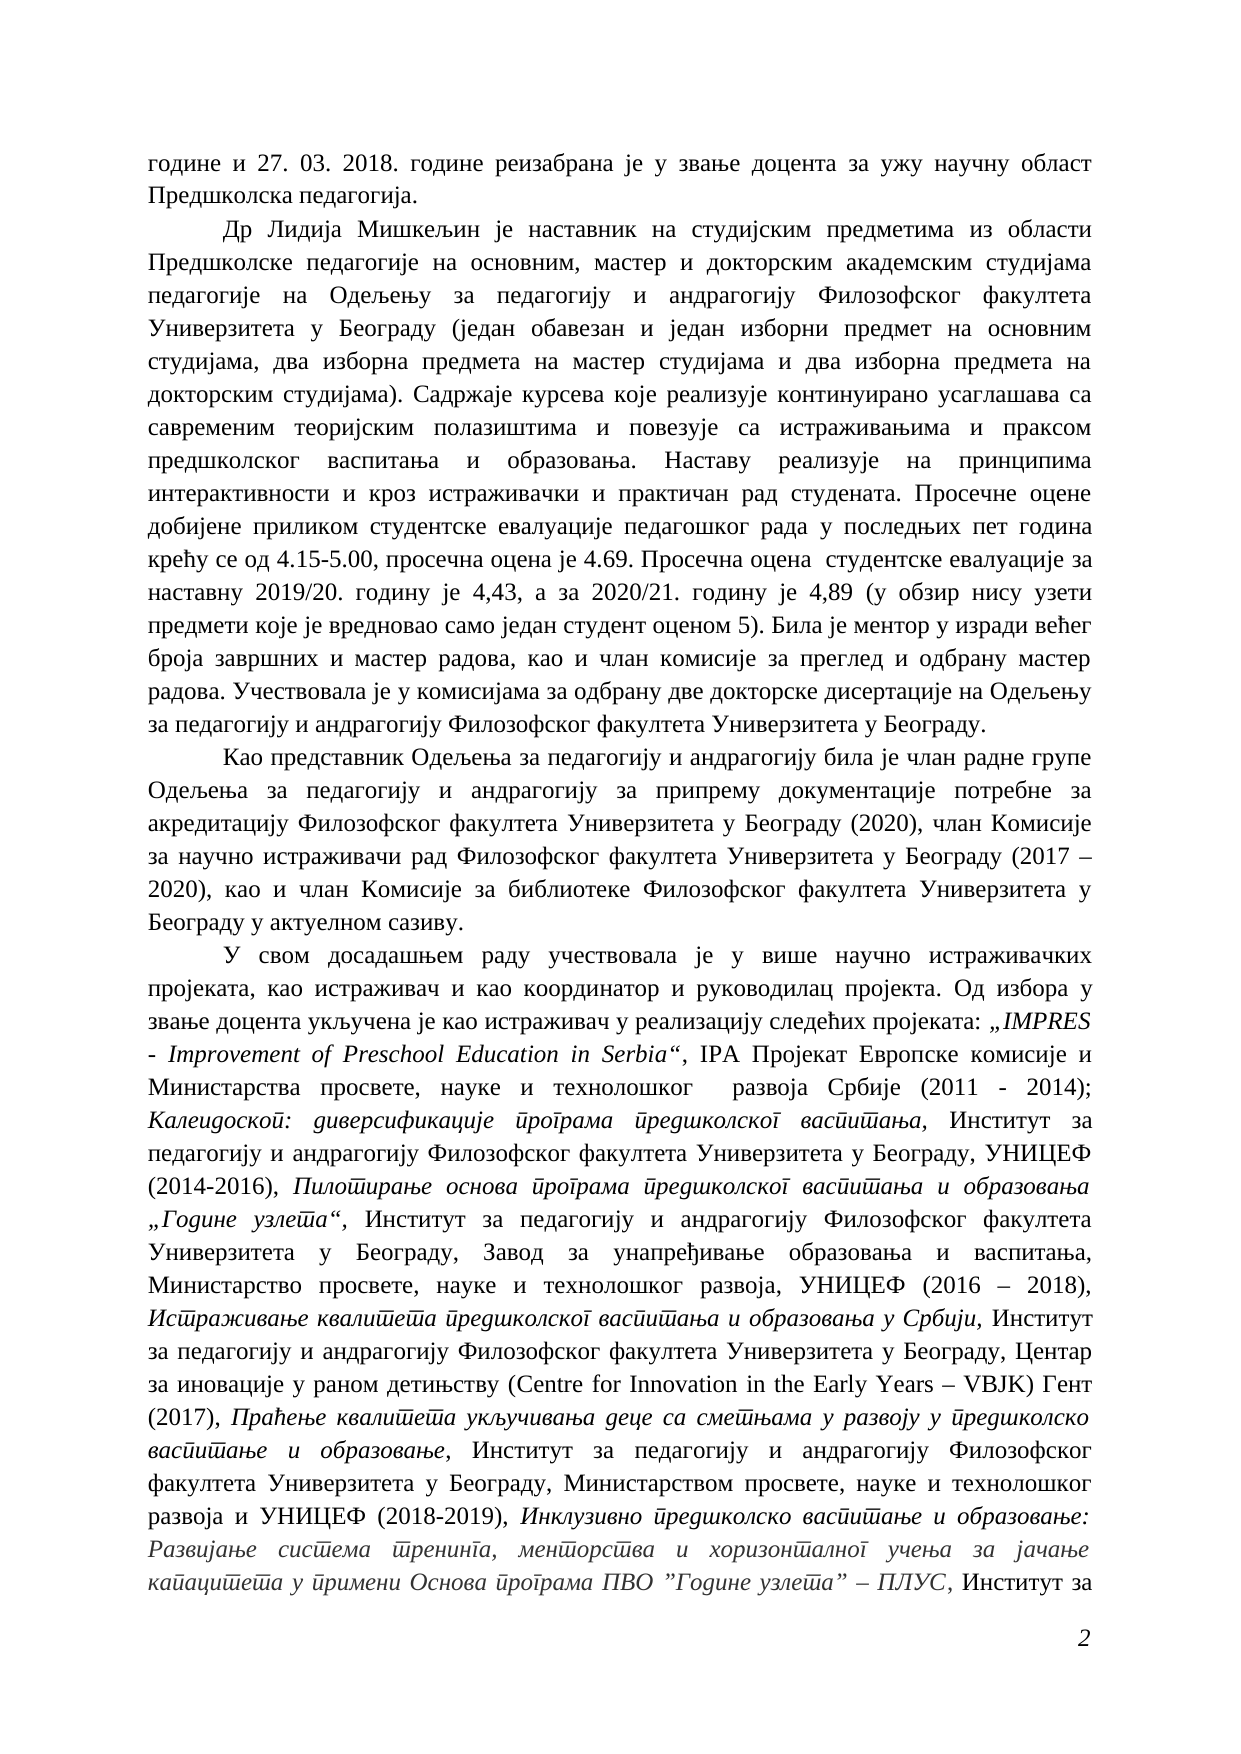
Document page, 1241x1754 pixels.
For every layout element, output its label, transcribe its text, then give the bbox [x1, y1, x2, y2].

text Као представник Одељења за педагогију и андрагогију била је члан радне групе Одељења за педагогију и андрагогију за припрему документације потребне за акредитацију Филозофског факултета Универзитета у Београду (2020), члан Комисије за научно истраживачи рад Филозофског факултета Универзитета у Београду (2017 – 2020), као и члан Комисије за библиотеке Филозофског факултета Универзитета у Београду у актуелном сазиву. [148, 742, 1093, 936]
text Др Лидија Мишкељин је наставник на студијским предметима из области Предшколске педагогије на основним, мастер и докторским академским студијама педагогије на Одељењу за педагогију и андрагогију Филозофског факултета Универзитета у Београду (један обавезан и један изборни предмет на основним студијама, два изборна предмета на мастер студијама и два изборна предмета на докторским студијама). Садржаје курсева које реализује континуирано усаглашава са савременим теоријским полазиштима и повезује са истраживањима и праксом предшколског васпитања и образовања. Наставу реализује на принципима интерактивности и кроз истраживачки и практичан рад студената. Просечне оцене добијене приликом студентске евалуације педагошког рада у последњих пет година крећу се од 4.15-5.00, просечна оцена је 4.69. Просечна оцена студентске евалуације за наставну 2019/20. годину је 4,43, а за 2020/21. годину је 4,89 (у обзир нису узети предмети које је вредновао само један студент оценом 5). Била је ментор у изради већег броја завршних и мастер радова, као и члан комисије за преглед и одбрану мастер радова. Учествовала је у комисијама за одбрану две докторске дисертације на Одељењу за педагогију и андрагогију Филозофског факултета Универзитета у Београду. [148, 214, 1093, 738]
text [148, 940, 1093, 1596]
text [148, 148, 1093, 209]
